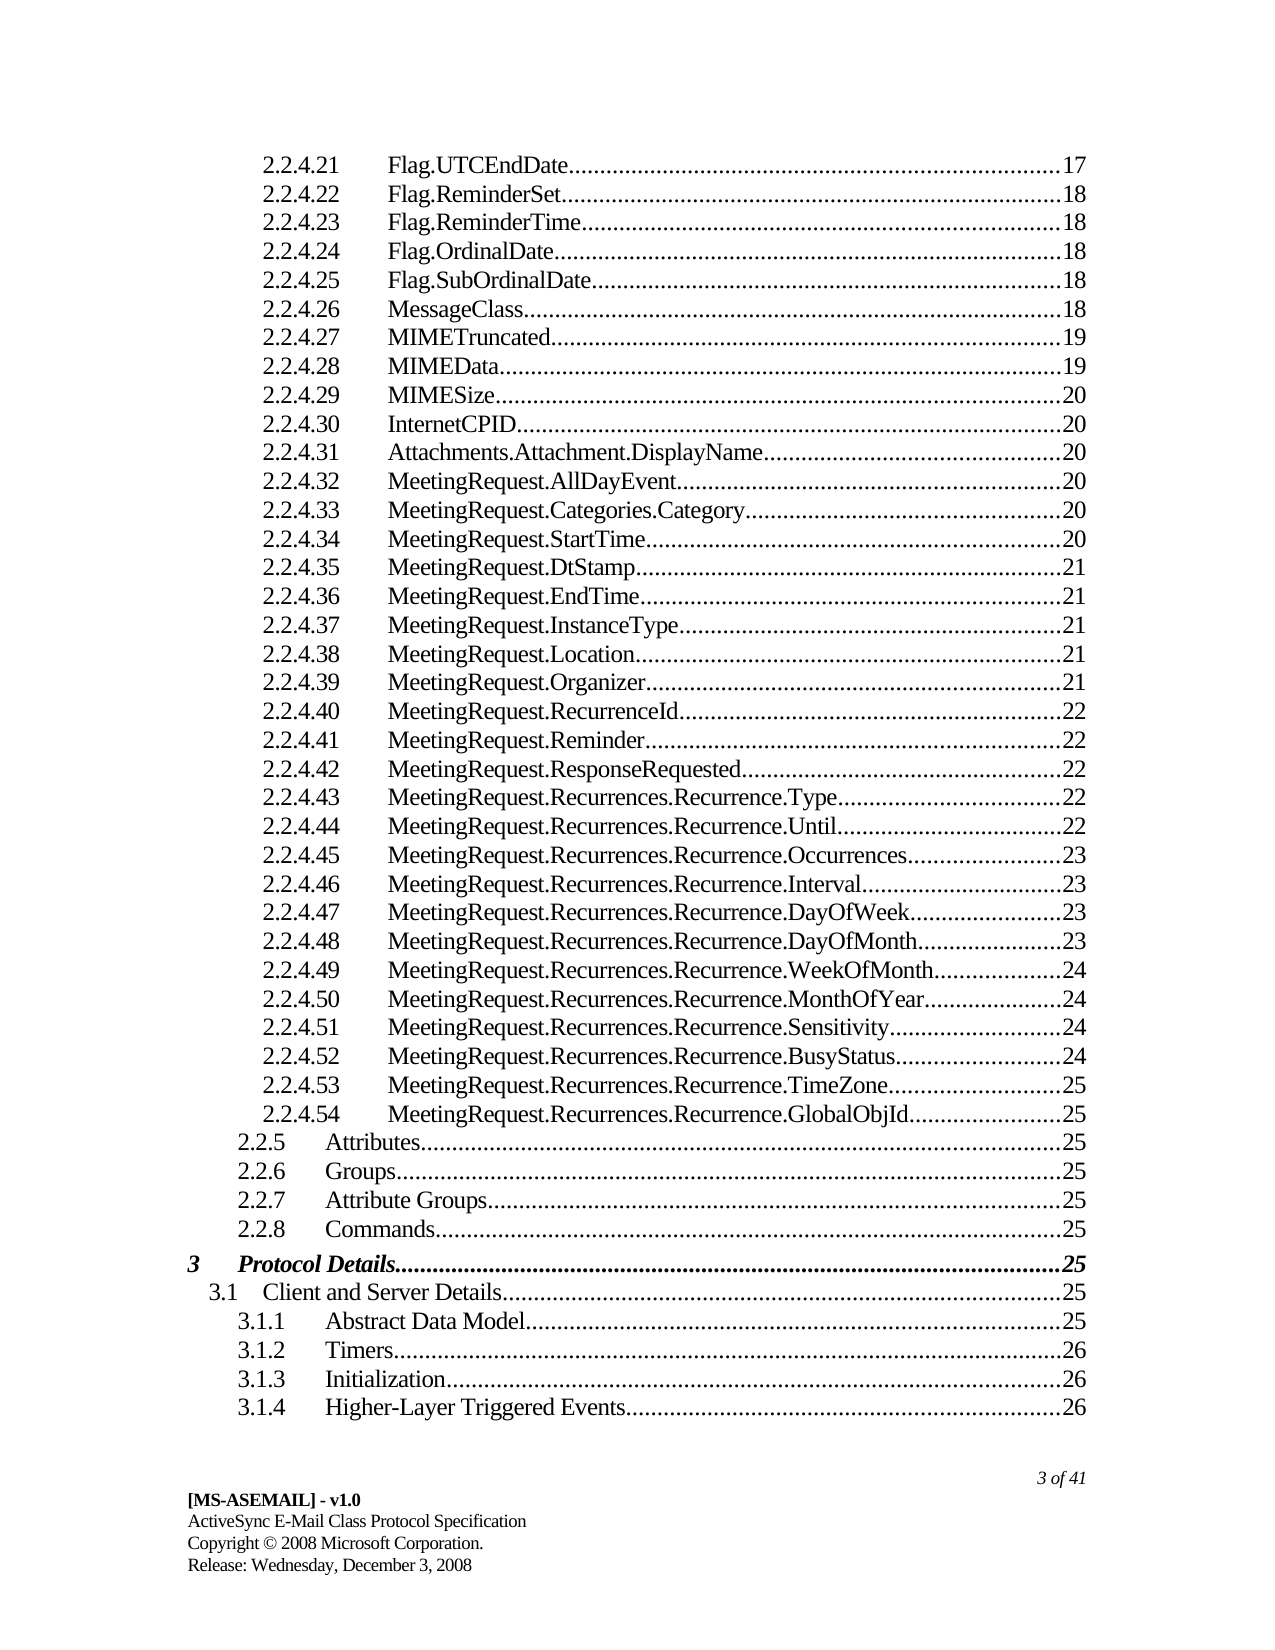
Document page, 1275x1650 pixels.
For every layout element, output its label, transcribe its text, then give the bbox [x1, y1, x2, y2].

text 2.2.4.39 MeetingRequest.Organizer 21 [262, 667, 1087, 696]
text 2.2.4.32 MeetingRequest.AllDayEvent 20 [262, 466, 1087, 495]
text 2.2.4.26 MessageClass 18 [262, 294, 1087, 322]
text 2.2.4.45 MeetingRequest.Recurrences.Recurrence.Occurrences 23 [262, 840, 1087, 869]
text 3.1.4 Higher-Layer Triggered Events 26 [237, 1392, 1087, 1421]
text 2.2.4.33 MeetingRequest.Categories.Category 20 [262, 495, 1087, 524]
text 2.2.4.27 MIMETruncated 19 [262, 322, 1087, 351]
text 3 Protocol Details 25 [187, 1249, 1087, 1277]
text 2.2.6 Groups 25 [237, 1156, 1087, 1185]
text 3.1.2 Timers 26 [237, 1335, 1087, 1364]
text 2.2.4.44 MeetingRequest.Recurrences.Recurrence.Until 22 [262, 811, 1087, 840]
text 2.2.4.22 Flag.ReminderSet 18 [262, 179, 1087, 207]
text 2.2.4.43 MeetingRequest.Recurrences.Recurrence.Type 22 [262, 782, 1087, 811]
text 2.2.4.24 Flag.OrdinalDate 18 [262, 236, 1087, 265]
text 2.2.4.54 MeetingRequest.Recurrences.Recurrence.GlobalObjId 25 [262, 1099, 1087, 1127]
text 2.2.7 Attribute Groups 25 [237, 1185, 1087, 1214]
text 2.2.5 Attributes 25 [237, 1127, 1087, 1156]
text 2.2.4.23 Flag.ReminderTime 18 [262, 207, 1087, 236]
text 2.2.4.36 MeetingRequest.EndTime 21 [262, 581, 1087, 610]
text 2.2.4.46 MeetingRequest.Recurrences.Recurrence.Interval 23 [262, 869, 1087, 897]
text 2.2.4.52 MeetingRequest.Recurrences.Recurrence.BusyStatus 24 [262, 1041, 1087, 1070]
text 2.2.4.38 MeetingRequest.Location 21 [262, 639, 1087, 667]
text 2.2.4.31 Attachments.Attachment.DisplayName 20 [262, 437, 1087, 466]
text 2.2.4.49 MeetingRequest.Recurrences.Recurrence.WeekOfMonth 24 [262, 955, 1087, 984]
text 2.2.4.37 MeetingRequest.InstanceType 21 [262, 610, 1087, 639]
text 3.1 Client and Server Details 25 [208, 1277, 1087, 1306]
text 2.2.4.53 MeetingRequest.Recurrences.Recurrence.TimeZone 25 [262, 1070, 1087, 1099]
text 2.2.4.29 MIMESize 20 [262, 380, 1087, 409]
text 2.2.4.21 Flag.UTCEndDate 17 [262, 150, 1087, 179]
text 2.2.4.25 Flag.SubOrdinalDate 18 [262, 265, 1087, 294]
text 2.2.4.51 MeetingRequest.Recurrences.Recurrence.Sensitivity 24 [262, 1012, 1087, 1041]
text 3.1.1 Abstract Data Model 25 [237, 1306, 1087, 1335]
text 2.2.4.48 MeetingRequest.Recurrences.Recurrence.DayOfMonth 23 [262, 926, 1087, 955]
text 2.2.4.35 MeetingRequest.DtStamp 21 [262, 552, 1087, 581]
text 2.2.4.47 MeetingRequest.Recurrences.Recurrence.DayOfWeek 23 [262, 897, 1087, 926]
text 2.2.4.41 MeetingRequest.Reminder 22 [262, 725, 1087, 754]
text 2.2.4.34 MeetingRequest.StartTime 20 [262, 524, 1087, 552]
text 3.1.3 Initialization 26 [237, 1364, 1087, 1392]
text 2.2.4.50 MeetingRequest.Recurrences.Recurrence.MonthOfYear 24 [262, 984, 1087, 1012]
text 2.2.4.40 MeetingRequest.RecurrenceId 22 [262, 696, 1087, 725]
text 2.2.8 Commands 25 [237, 1214, 1087, 1242]
text 2.2.4.30 InternetCPID 20 [262, 409, 1087, 437]
text 2.2.4.28 MIMEData 19 [262, 351, 1087, 380]
text 2.2.4.42 MeetingRequest.ResponseRequested 22 [262, 754, 1087, 782]
